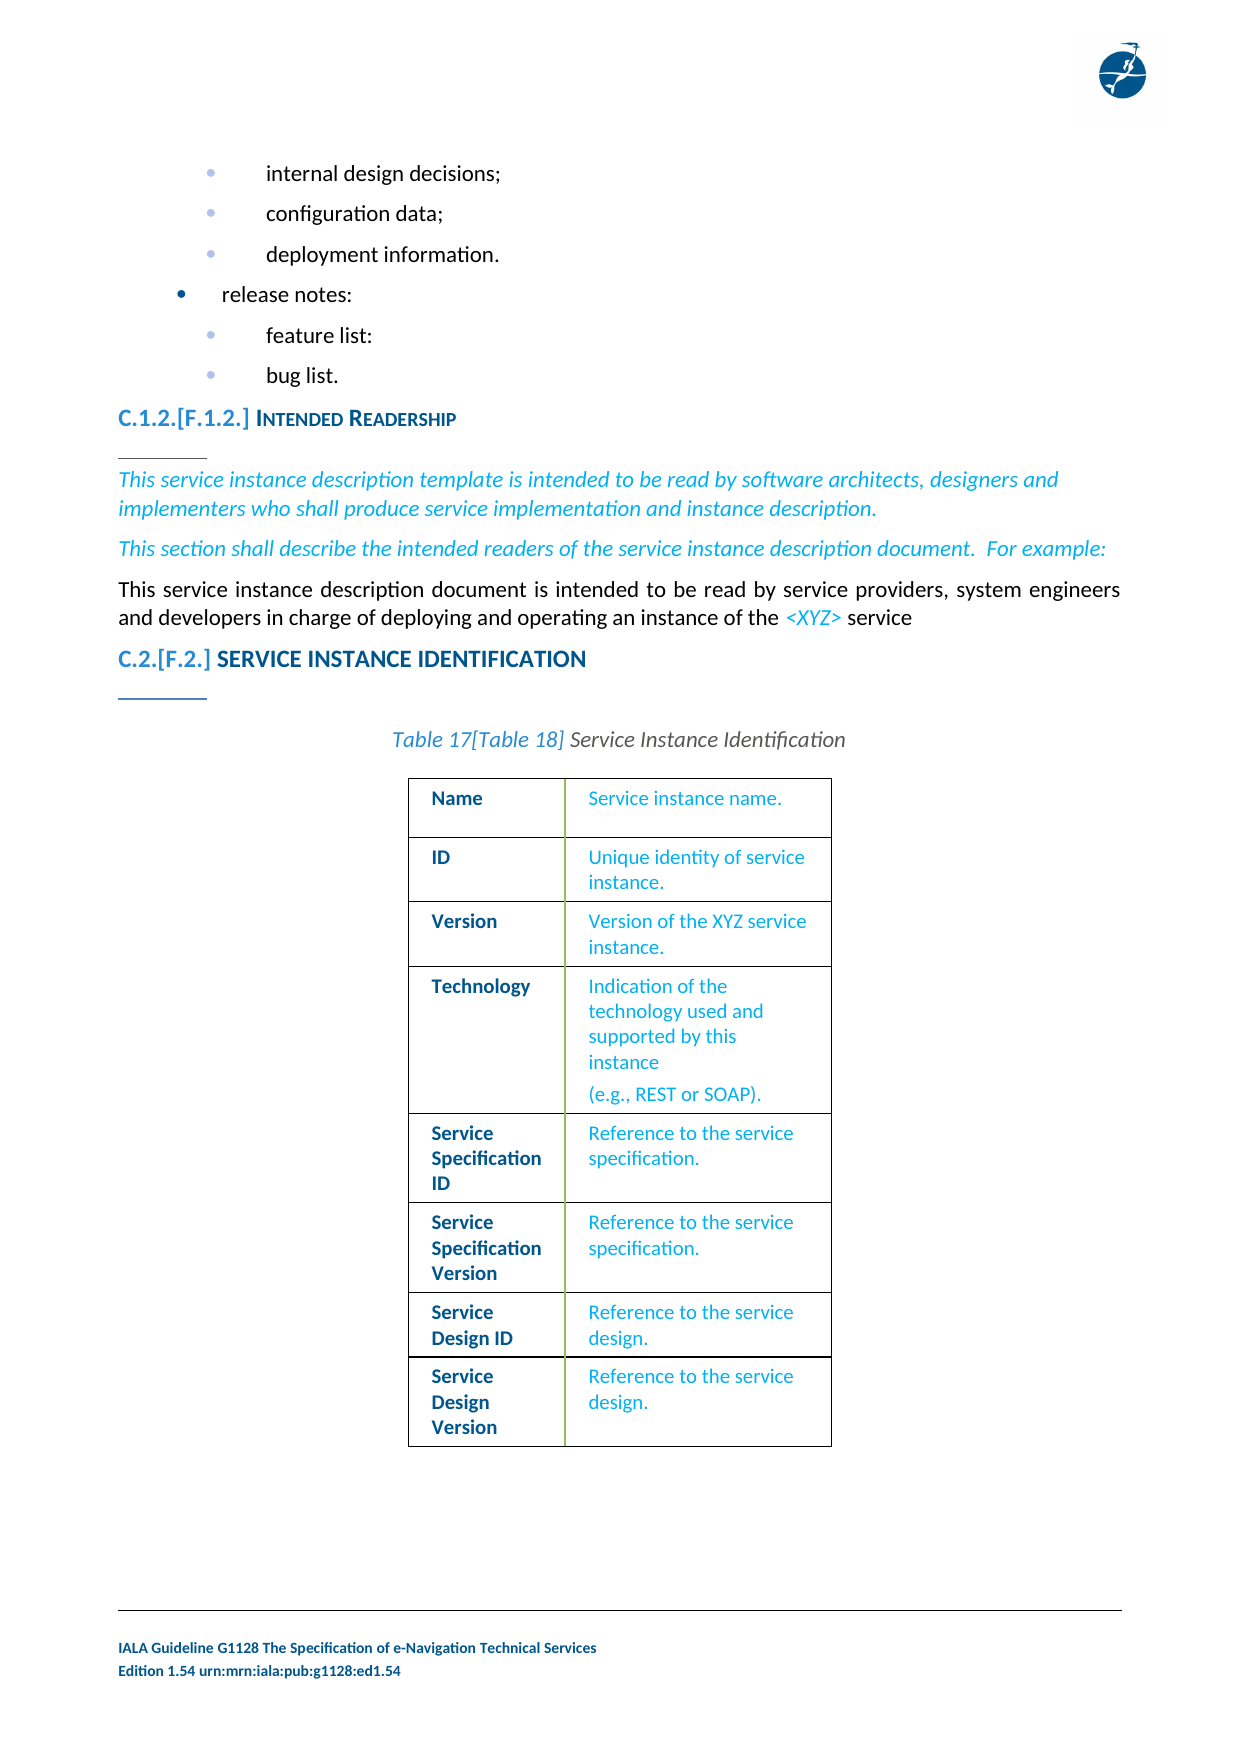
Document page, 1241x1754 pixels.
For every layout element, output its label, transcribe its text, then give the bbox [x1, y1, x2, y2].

text deployment information. [207, 240, 1122, 268]
table_header Name [409, 779, 564, 837]
text configuration data; [207, 199, 1122, 227]
table_cell Version [409, 902, 564, 966]
table_cell Indication of the technology used and supported by this instance (e.g., REST or SOAP). [566, 967, 831, 1112]
table_cell Version of the XYZ service instance. [566, 902, 831, 966]
text This service instance description template is intended to be read by software architects, designers and implementers who shall produce service implementation and instance description. [118, 466, 1122, 522]
text bug list. [207, 361, 1122, 389]
table_cell Reference to the service design. [566, 1358, 831, 1446]
table_cell Reference to the service specification. [566, 1203, 831, 1292]
text This section shall describe the intended readers of the service instance description document. For example: [118, 534, 1122, 562]
text internal design decisions; [207, 159, 1122, 187]
table_header Service instance name. [566, 779, 831, 837]
text feature list: [207, 321, 1122, 349]
table_cell Reference to the service design. [566, 1293, 831, 1356]
picture [1076, 34, 1169, 126]
table_cell Service Specification ID [409, 1114, 564, 1202]
text SERVICE INSTANCE IDENTIFICATION [118, 643, 1122, 674]
table_cell Technology [409, 967, 564, 1112]
table_cell Service Design ID [409, 1293, 564, 1356]
table_cell Service Specification Version [409, 1203, 564, 1292]
text This service instance description document is intended to be read by service providers, system engineers and developers in charge of deploying and operating an instance of the <XYZ> service [118, 575, 1122, 631]
table_cell Service Design Version [409, 1358, 564, 1446]
table_cell Unique identity of service instance. [566, 838, 831, 901]
table_cell ID [409, 838, 564, 901]
text release notes: [177, 280, 1122, 308]
text Service Instance Identification [118, 725, 1122, 753]
table_cell Reference to the service specification. [566, 1114, 831, 1202]
text Intended Readership [118, 402, 1122, 432]
